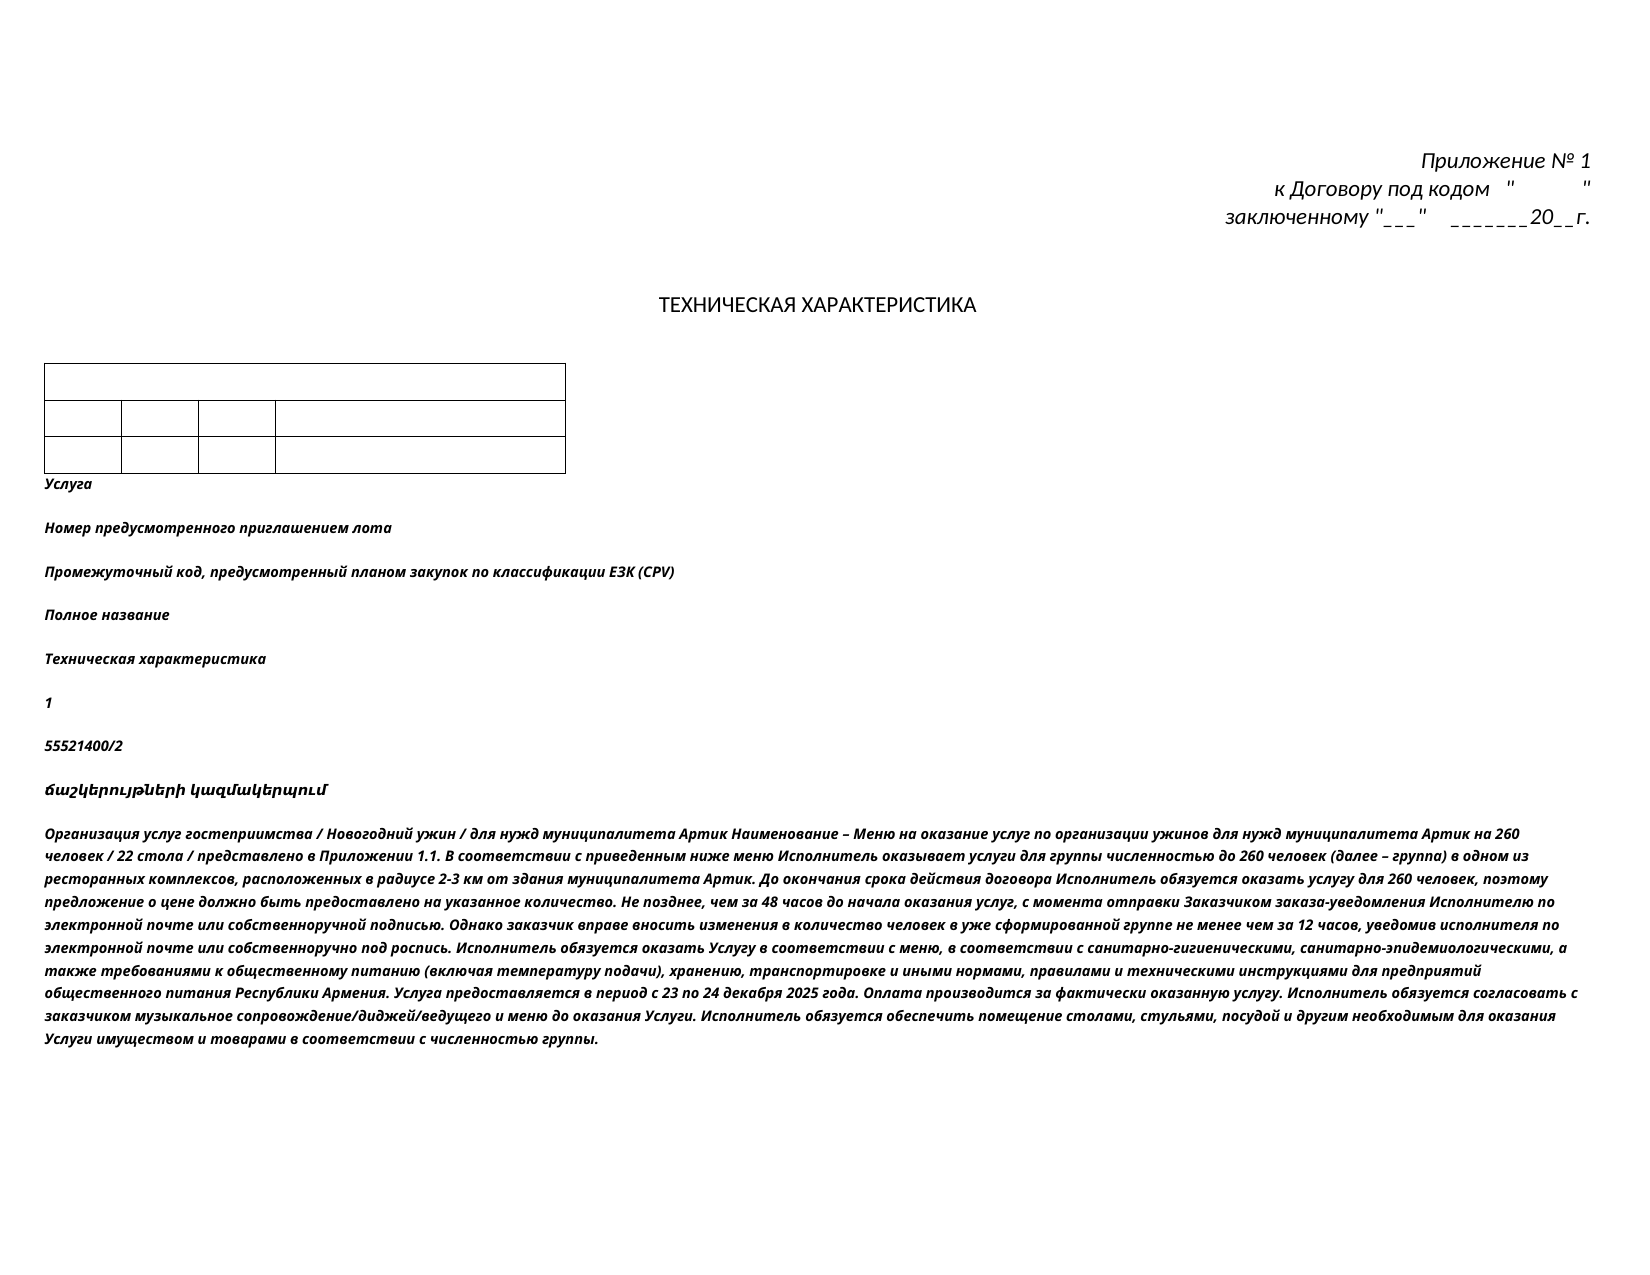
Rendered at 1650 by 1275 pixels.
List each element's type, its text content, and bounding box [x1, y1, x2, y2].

text к Договору под кодом " " заключенному "___" _______20__г. [44, 174, 1591, 230]
text Приложение № 1 [44, 146, 1591, 174]
text ТЕХНИЧЕСКАЯ ХАРАКТЕРИСТИКА [44, 290, 1591, 318]
